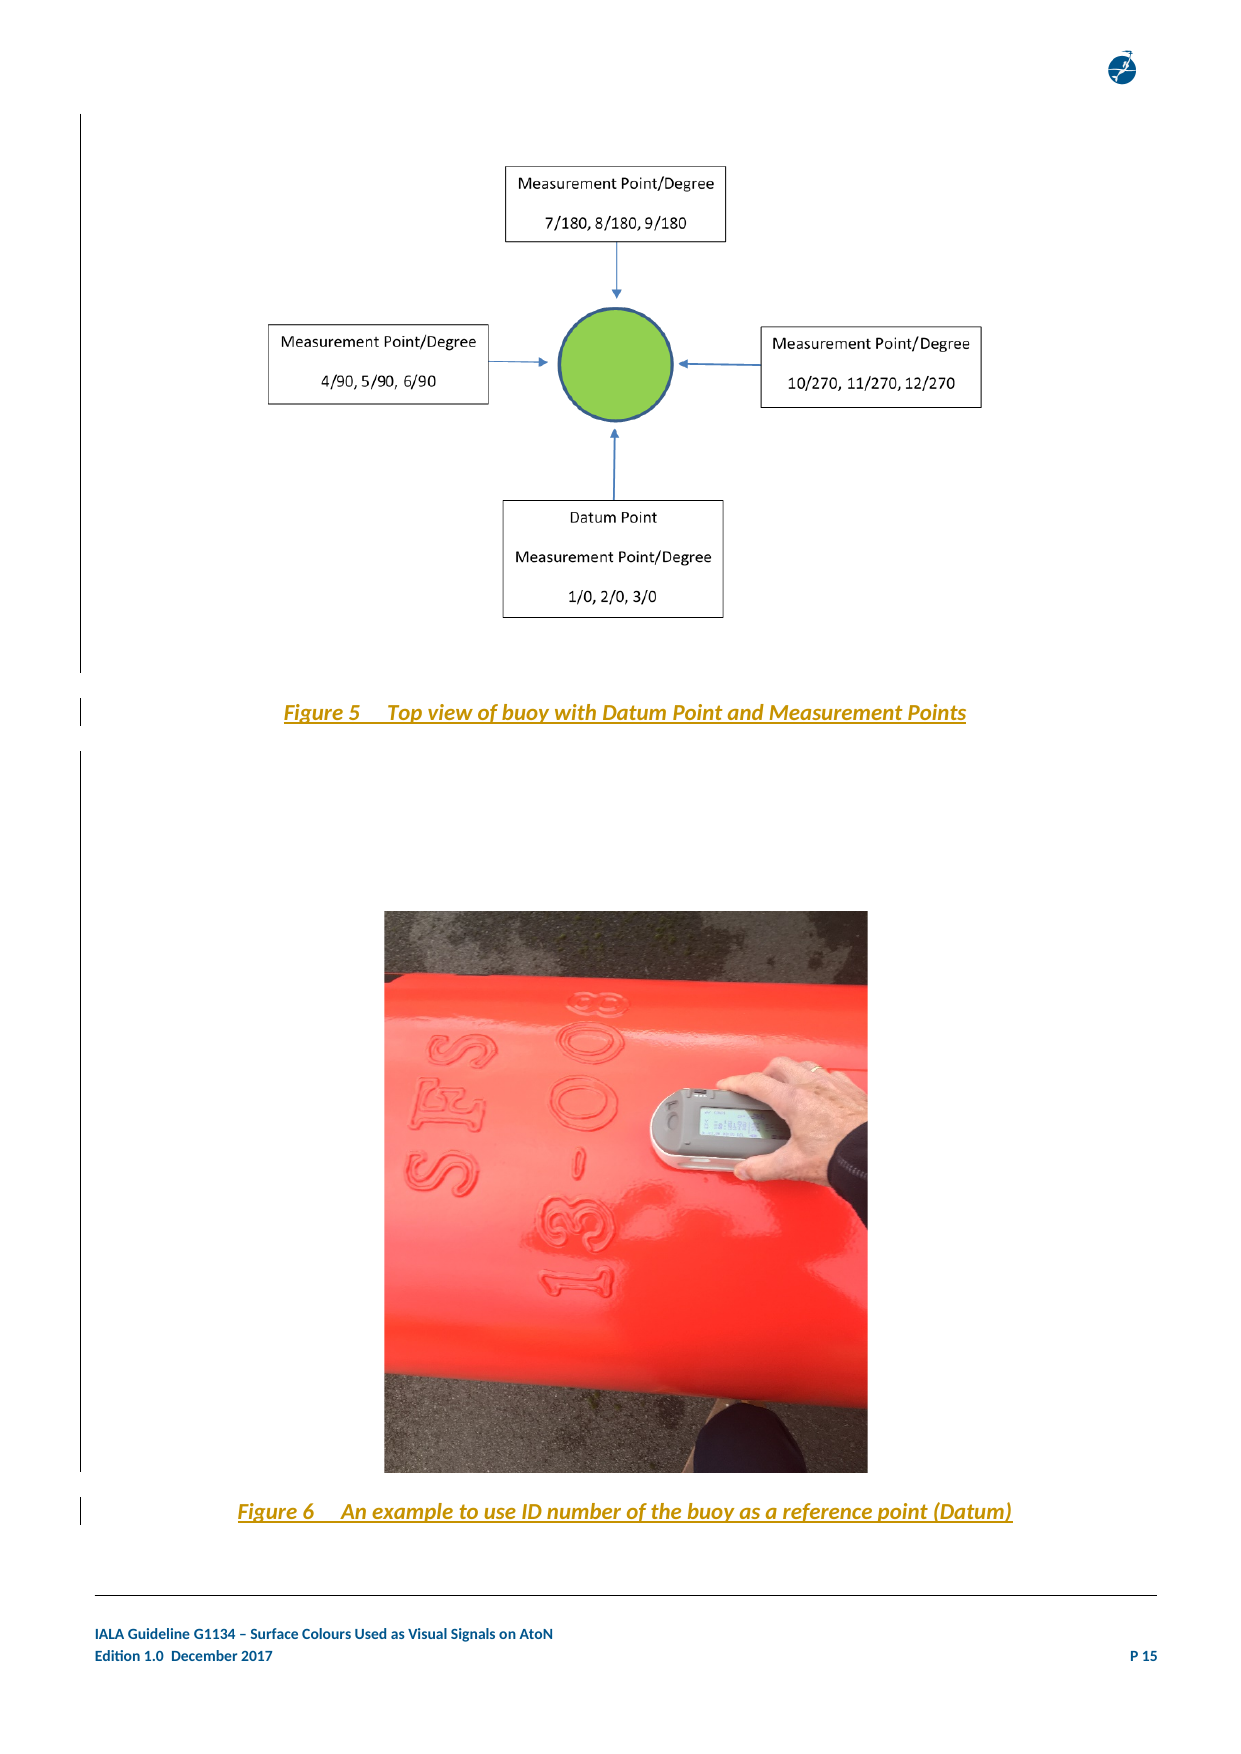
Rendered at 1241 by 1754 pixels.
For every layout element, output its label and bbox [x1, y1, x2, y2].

picture [1077, 0, 1196, 119]
picture [249, 113, 1003, 673]
picture [384, 911, 868, 1473]
